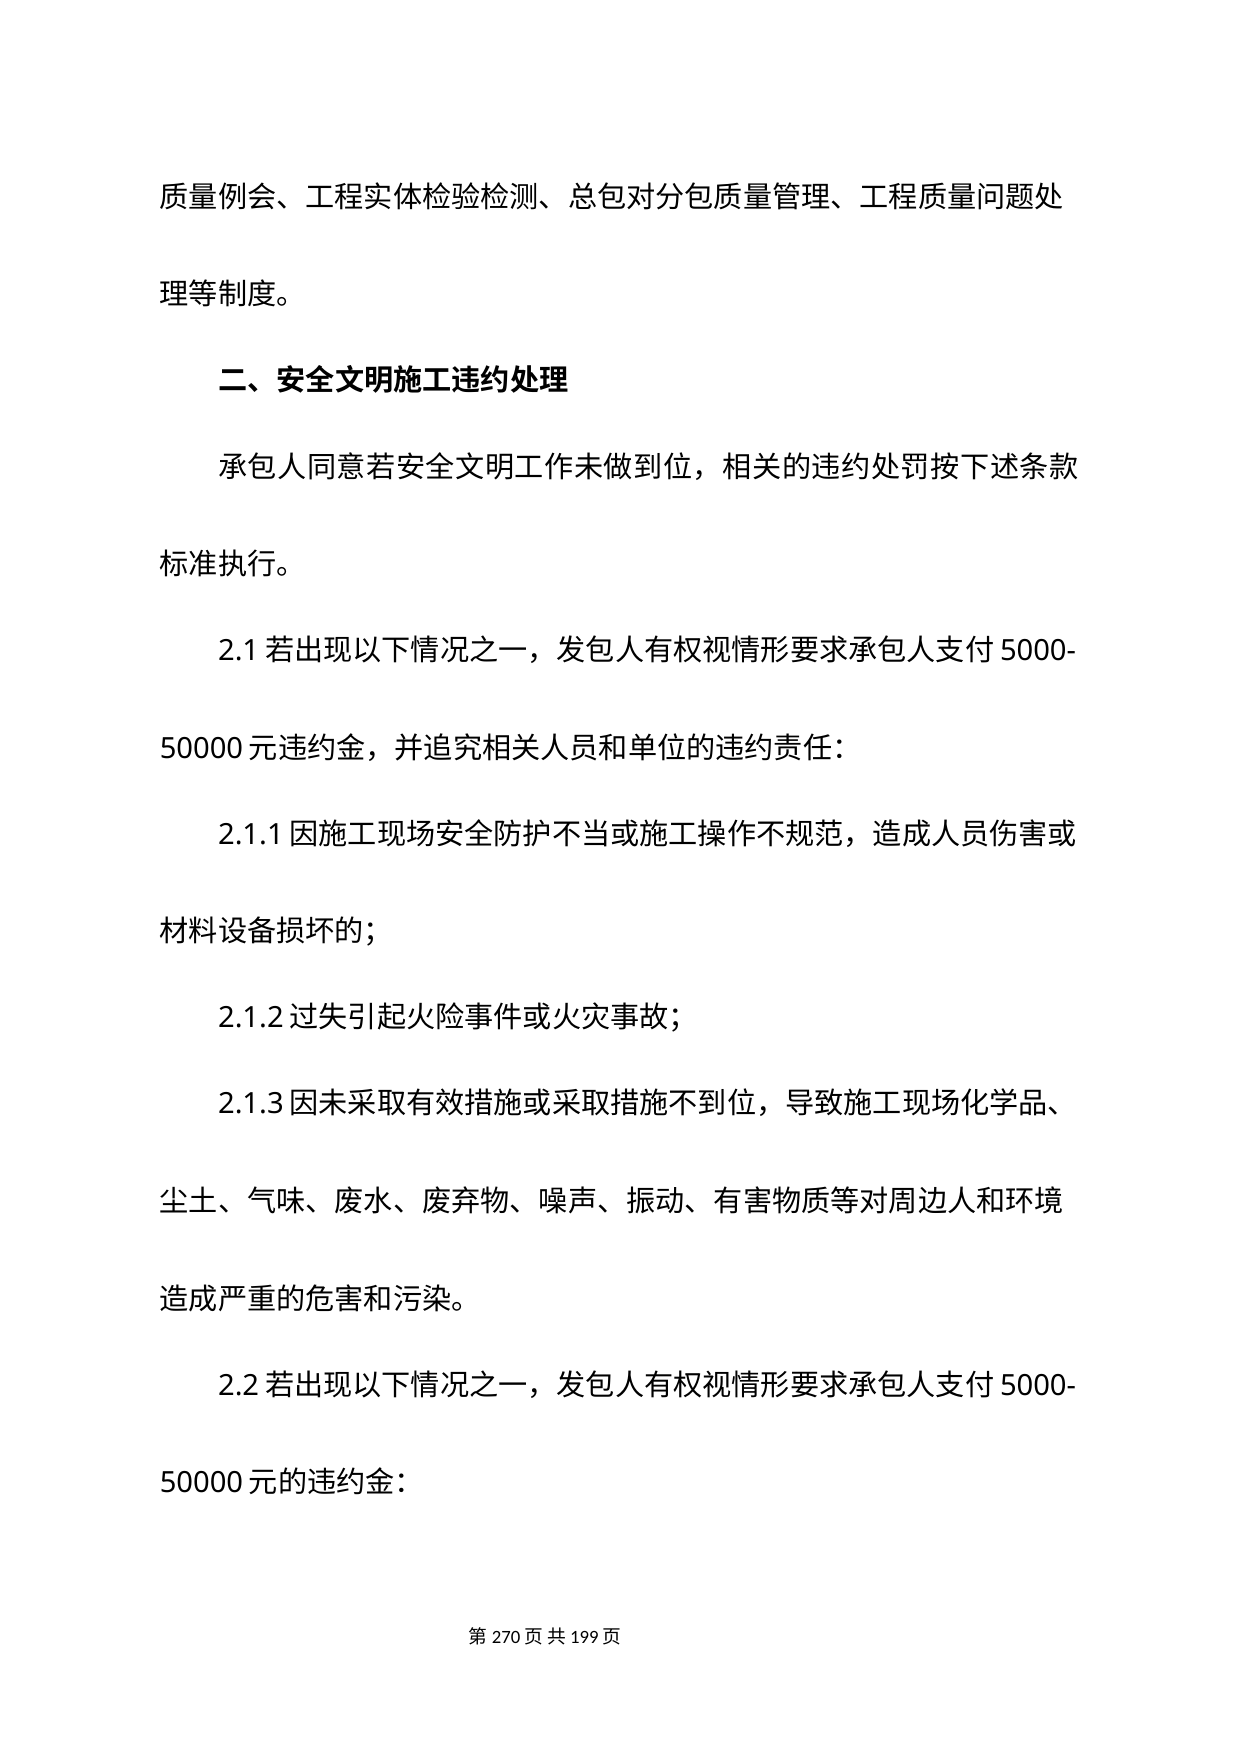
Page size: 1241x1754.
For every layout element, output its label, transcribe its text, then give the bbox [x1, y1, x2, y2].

text 2.1.3因未采取有效措施或采取措施不到位，导致施工现场化学品、尘土、气味、废水、废弃物、噪声、振动、有害物质等对周边人和环境造成严重的危害和污染。 [159, 1069, 1078, 1329]
list 安全文明施工违约处理 [159, 346, 1078, 411]
list 承包人同意若安全文明工作未做到位，相关的违约处罚按下述条款标准执行。 [159, 432, 1078, 594]
text 2.1.1因施工现场安全防护不当或施工操作不规范，造成人员伤害或材料设备损坏的； [159, 799, 1078, 962]
text 2.1.2过失引起火险事件或火灾事故； [159, 983, 1078, 1048]
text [159, 162, 1078, 324]
text 2.2若出现以下情况之一，发包人有权视情形要求承包人支付5000-50000元的违约金： [159, 1350, 1078, 1512]
text 2.1若出现以下情况之一，发包人有权视情形要求承包人支付5000-50000元违约金，并追究相关人员和单位的违约责任： [159, 615, 1078, 778]
